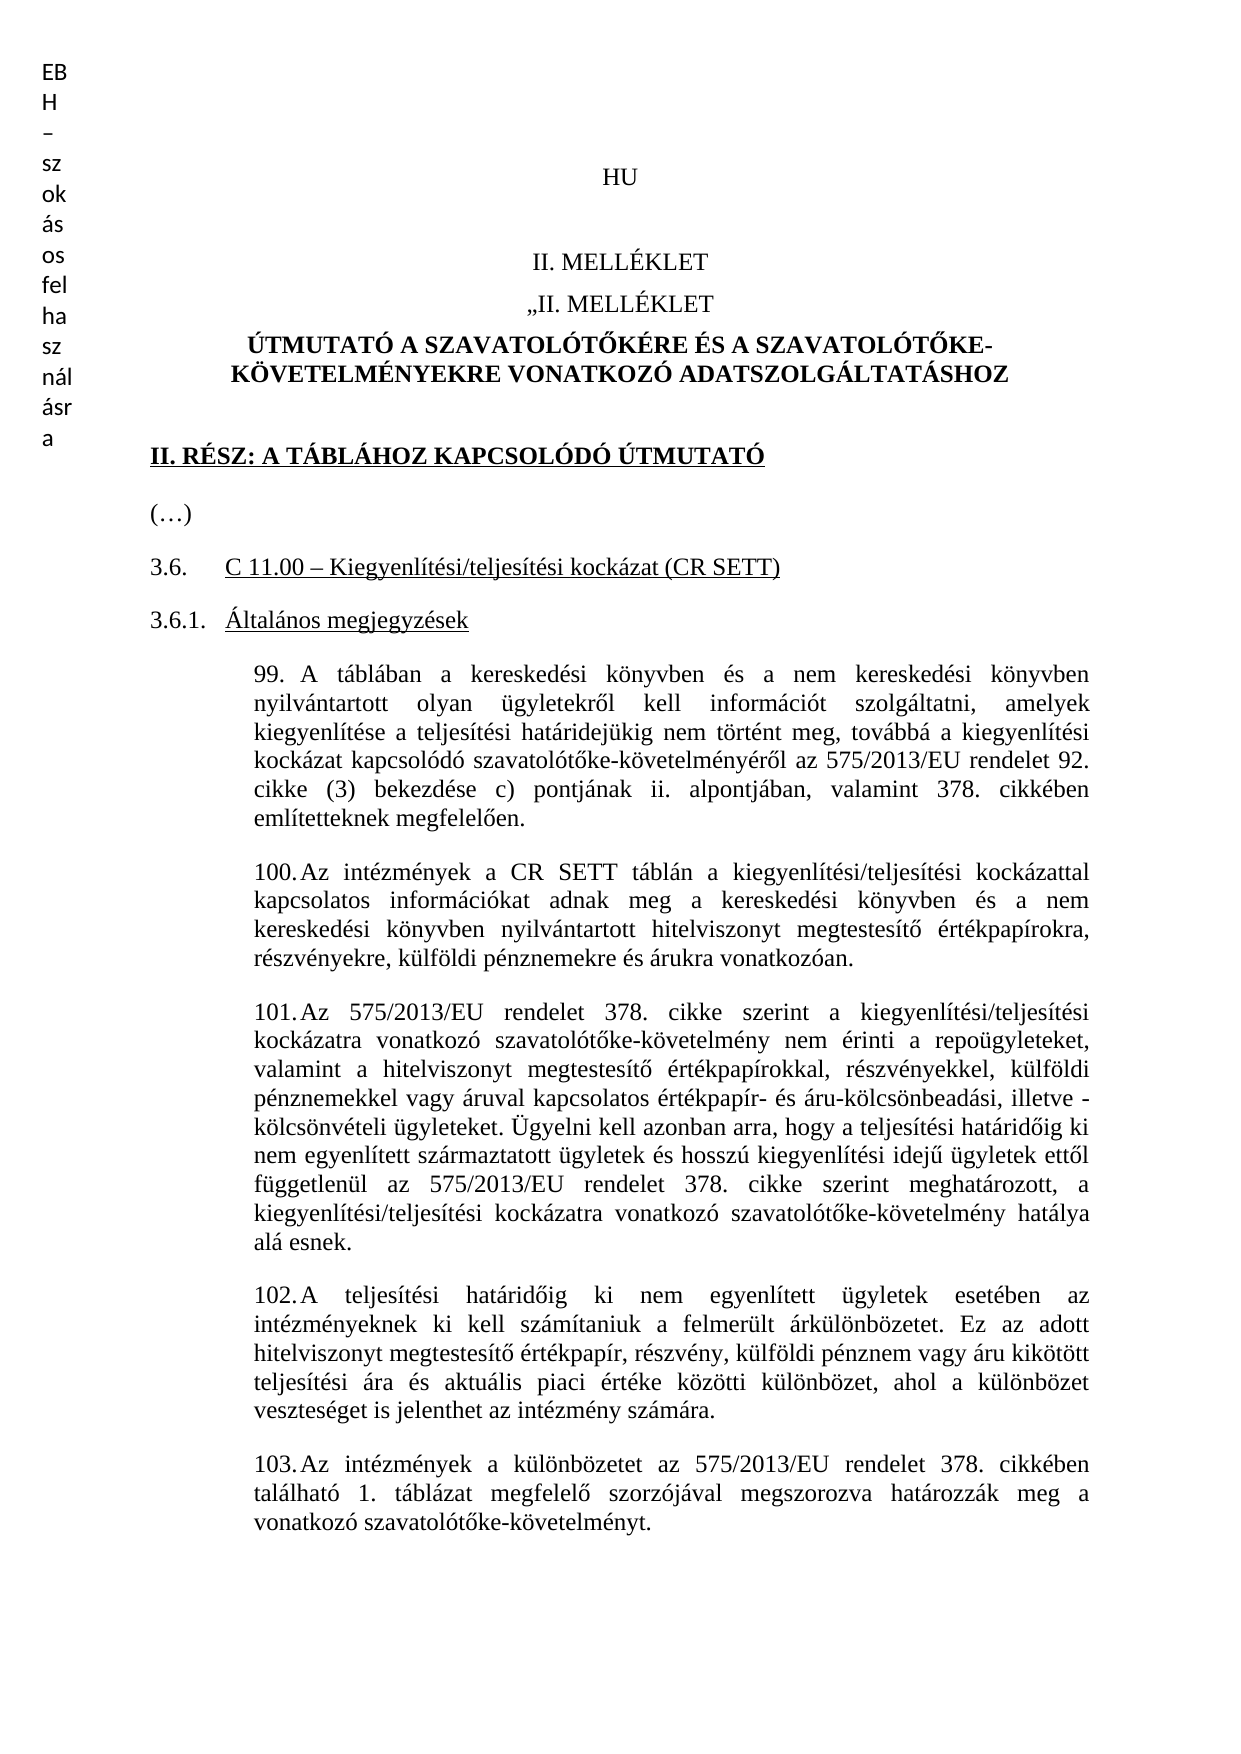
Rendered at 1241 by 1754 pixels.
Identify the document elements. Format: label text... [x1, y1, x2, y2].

text II. MELLÉKLET [150, 247, 1090, 276]
text ÚTMUTATÓ A SZAVATOLÓTŐKÉRE ÉS A SZAVATOLÓTŐKE-KÖVETELMÉNYEKRE VONATKOZÓ ADATSZOLGÁLTATÁSHOZ [150, 330, 1090, 387]
text HU [150, 162, 1090, 191]
text (…) [150, 498, 1090, 527]
text II. RÉSZ: A TÁBLÁHOZ KAPCSOLÓDÓ ÚTMUTATÓ [150, 441, 1090, 470]
text „II. MELLÉKLET [150, 289, 1090, 317]
list 3.6. C 11.00 – Kiegyenlítési/teljesítési kockázat (CR SETT) [150, 552, 1090, 581]
list 3.6.1. Általános megjegyzések [150, 606, 1090, 634]
